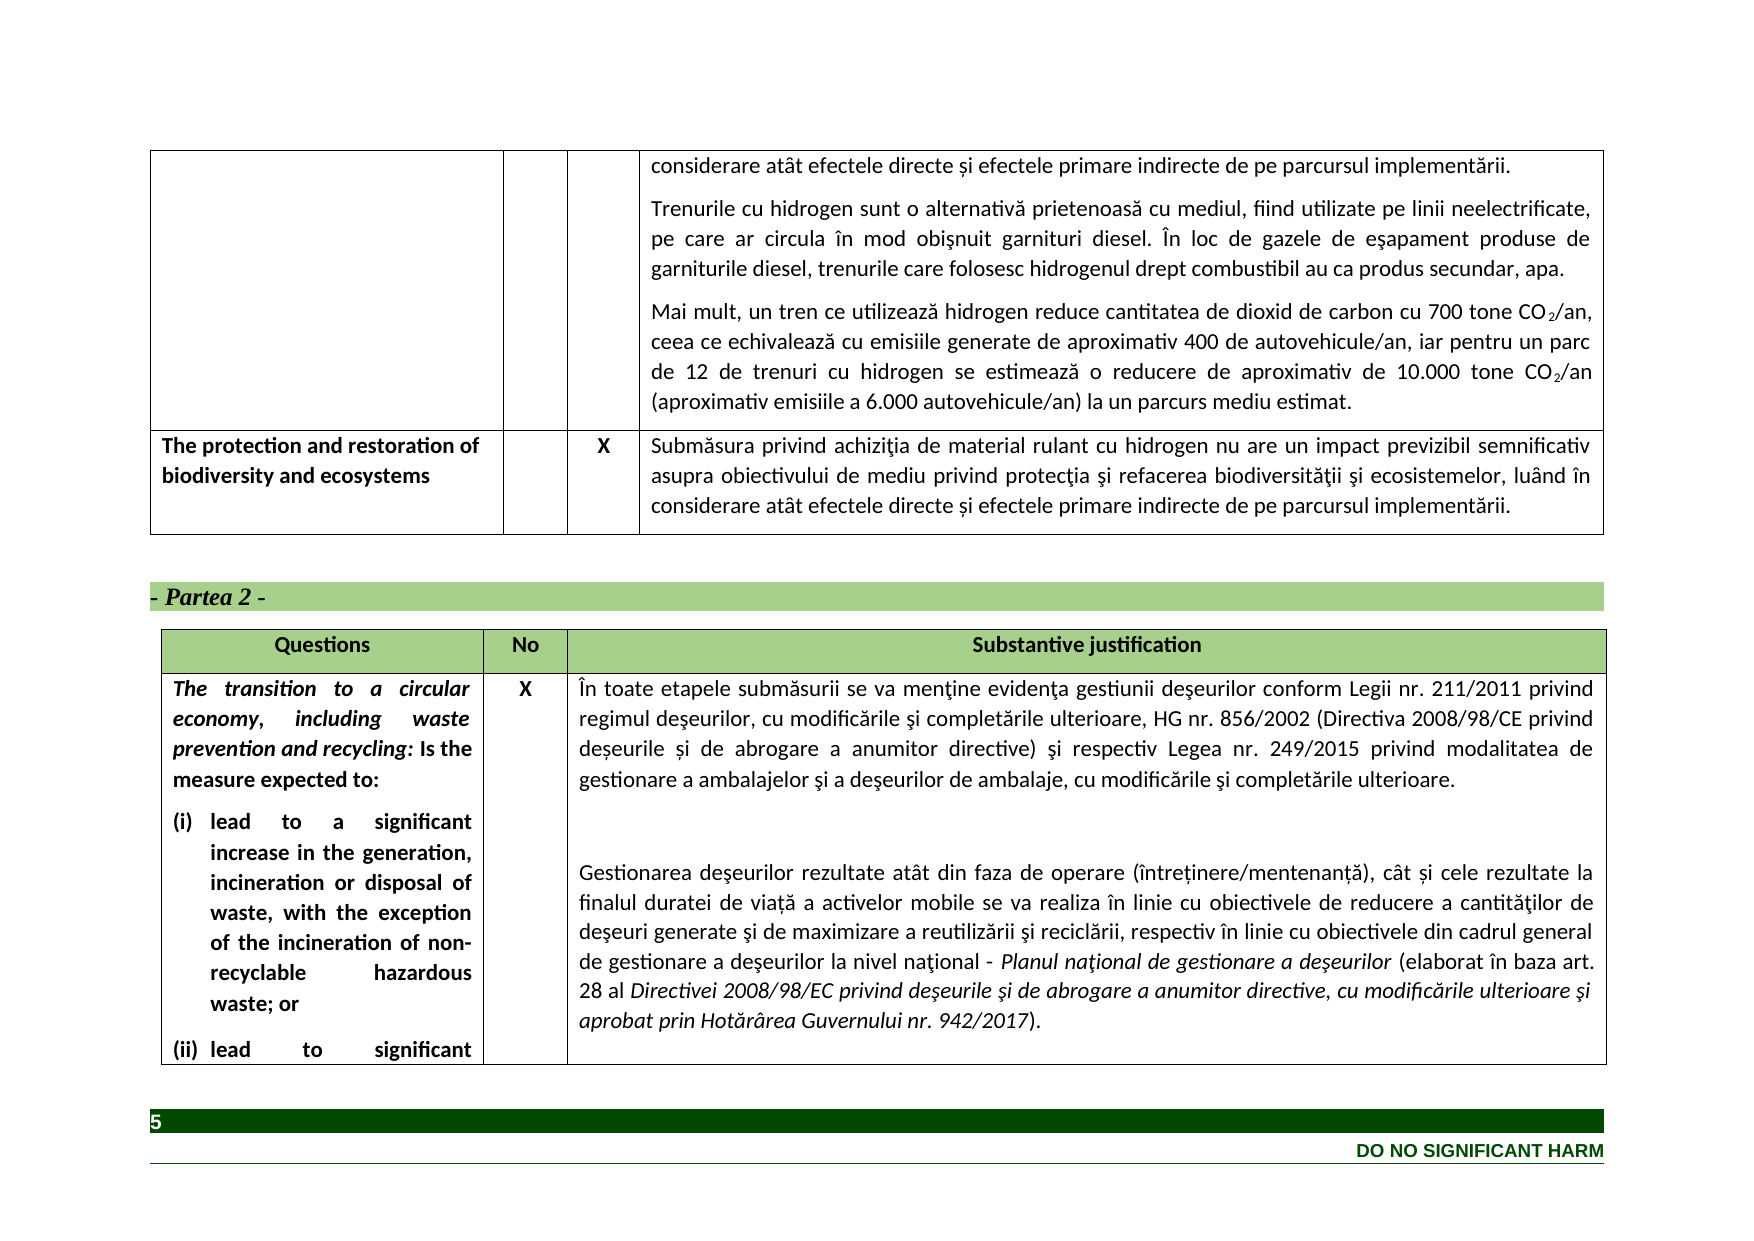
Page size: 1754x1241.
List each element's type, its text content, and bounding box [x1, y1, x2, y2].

table_cell The protection and restoration of biodiversity and ecosystems [151, 431, 503, 534]
table_header Substantive justification [568, 630, 1606, 673]
table_cell Submăsura privind achiziţia de material rulant cu hidrogen nu are un impact previzibil semnificativ asupra obiectivului de mediu privind protecţia şi refacerea biodiversităţii şi ecosistemelor, luȃnd în considerare atȃt efectele directe și efectele primare indirecte de pe parcursul implementării. [640, 431, 1603, 534]
table_cell X [568, 431, 639, 534]
table_header No [484, 630, 567, 673]
table_cell [504, 431, 567, 534]
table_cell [568, 674, 1606, 1063]
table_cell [151, 151, 503, 430]
text - Partea 2 - [150, 582, 1604, 611]
table_cell X [484, 674, 567, 1063]
table_cell [504, 151, 567, 430]
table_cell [640, 151, 1603, 430]
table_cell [162, 674, 483, 1063]
table_cell X [568, 151, 639, 430]
table_header Questions [162, 630, 483, 673]
